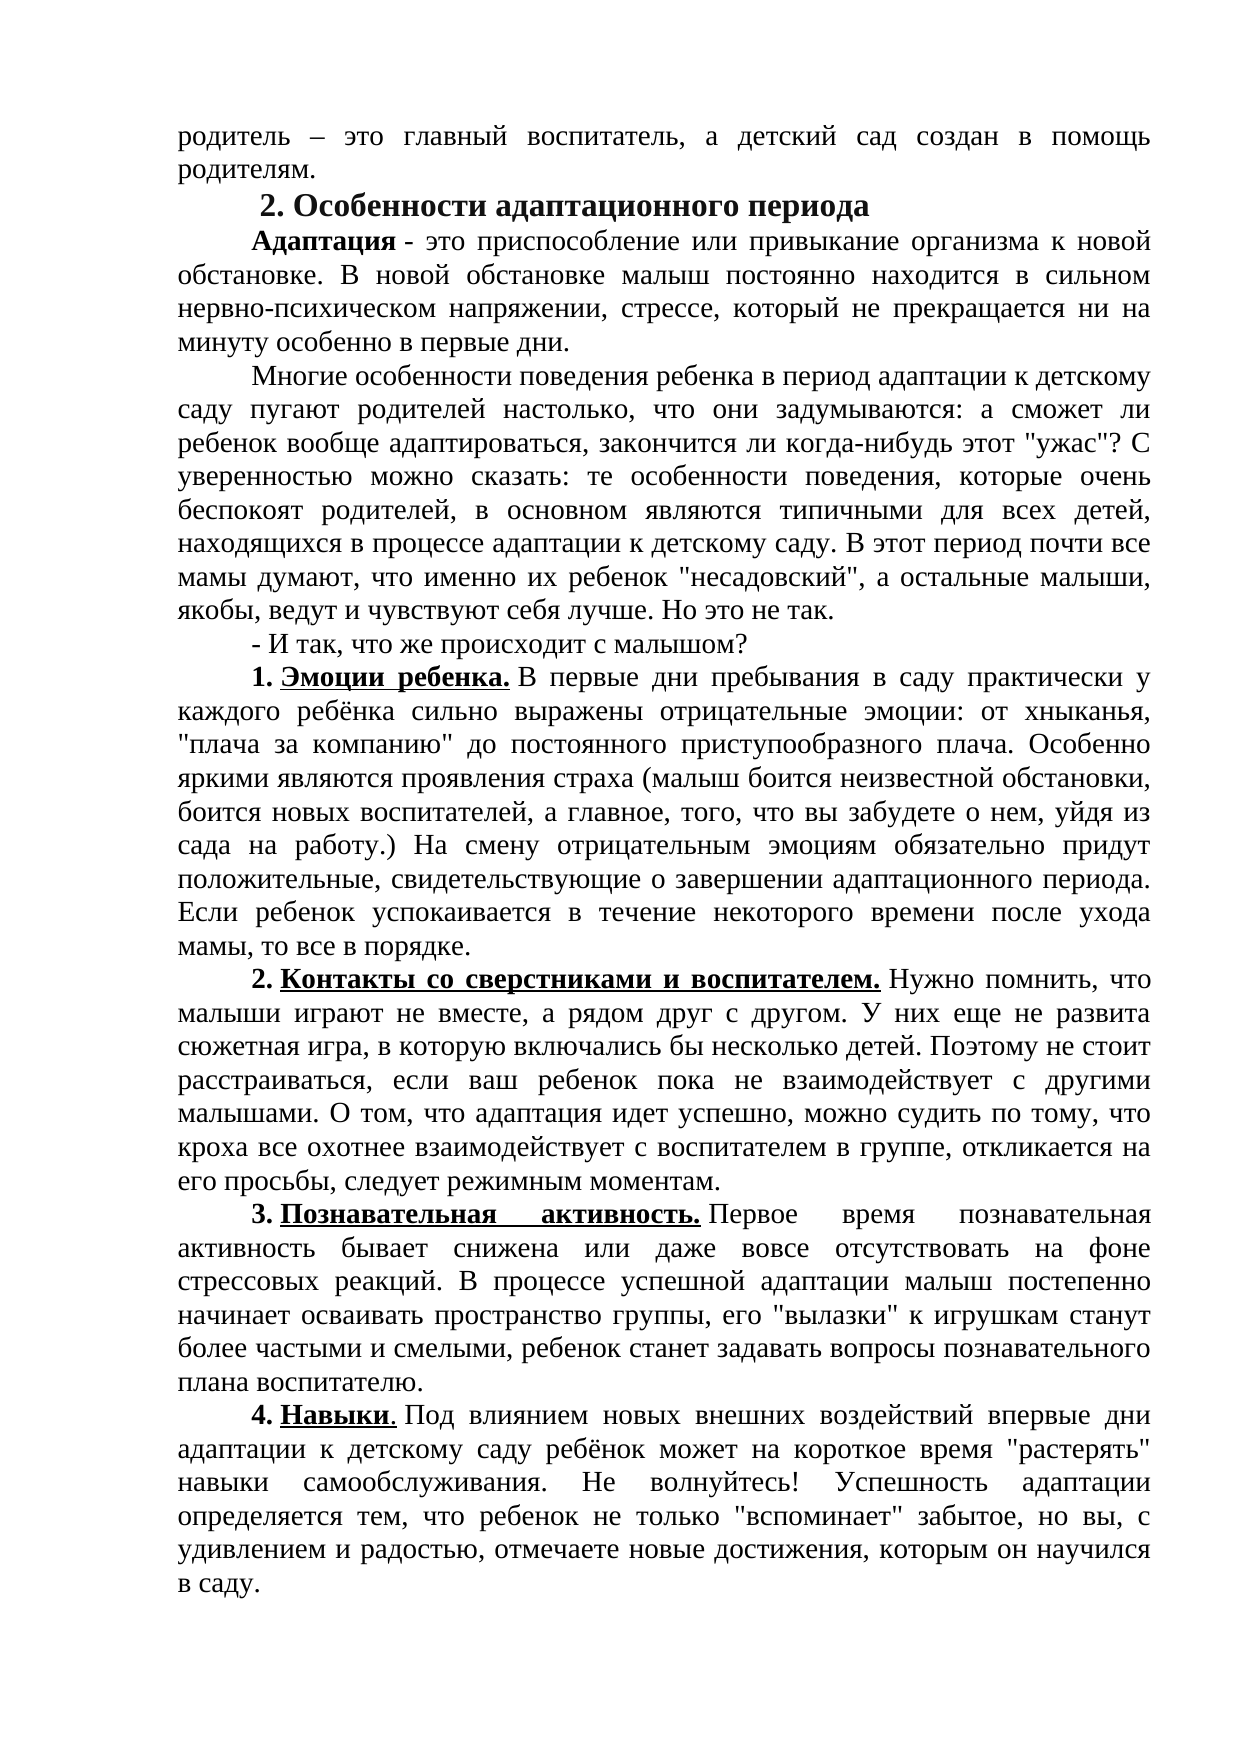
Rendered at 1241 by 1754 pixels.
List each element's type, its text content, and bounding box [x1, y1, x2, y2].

text 2. Особенности адаптационного периода [177, 185, 1152, 223]
text 1. Эмоции ребенка. В первые дни пребывания в саду практически у каждого ребёнка сильно выражены отрицательные эмоции: от хныканья, "плача за компанию" до постоянного приступообразного плача. Особенно яркими являются проявления страха (малыш боится неизвестной обстановки, боится новых воспитателей, а главное, того, что вы забудете о нем, уйдя из сада на работу.) На смену отрицательным эмоциям обязательно придут положительные, свидетельствующие о завершении адаптационного периода. Если ребенок успокаивается в течение некоторого времени после ухода мамы, то все в порядке. [177, 659, 1152, 961]
text Многие особенности поведения ребенка в период адаптации к детскому саду пугают родителей настолько, что они задумываются: а сможет ли ребенок вообще адаптироваться, закончится ли когда-нибудь этот "ужас"? С уверенностью можно сказать: те особенности поведения, которые очень беспокоят родителей, в основном являются типичными для всех детей, находящихся в процессе адаптации к детскому саду. В этот период почти все мамы думают, что именно их ребенок "несадовский", а остальные малыши, якобы, ведут и чувствуют себя лучше. Но это не так. [177, 358, 1152, 626]
text Адаптация - это приспособление или привыкание организма к новой обстановке. В новой обстановке малыш постоянно находится в сильном нервно-психическом напряжении, стрессе, который не прекращается ни на минуту особенно в первые дни. [177, 223, 1152, 358]
text 2. Контакты со сверстниками и воспитателем. Нужно помнить, что малыши играют не вместе, а рядом друг с другом. У них еще не развита сюжетная игра, в которую включались бы несколько детей. Поэтому не стоит расстраиваться, если ваш ребенок пока не взаимодействует с другими малышами. О том, что адаптация идет успешно, можно судить по тому, что кроха все охотнее взаимодействует с воспитателем в группе, откликается на его просьбы, следует режимным моментам. [177, 961, 1152, 1196]
text 4. Навыки. Под влиянием новых внешних воздействий впервые дни адаптации к детскому саду ребёнок может на короткое время "растерять" навыки самообслуживания. Не волнуйтесь! Успешность адаптации определяется тем, что ребенок не только "вспоминает" забытое, но вы, с удивлением и радостью, отмечаете новые достижения, которым он научился в саду. [177, 1397, 1152, 1599]
text - И так, что же происходит с малышом? [177, 626, 1152, 659]
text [177, 118, 1152, 185]
text 3. Познавательная активность. Первое время познавательная активность бывает снижена или даже вовсе отсутствовать на фоне стрессовых реакций. В процессе успешной адаптации малыш постепенно начинает осваивать пространство группы, его "вылазки" к игрушкам станут более частыми и смелыми, ребенок станет задавать вопросы познавательного плана воспитателю. [177, 1196, 1152, 1397]
